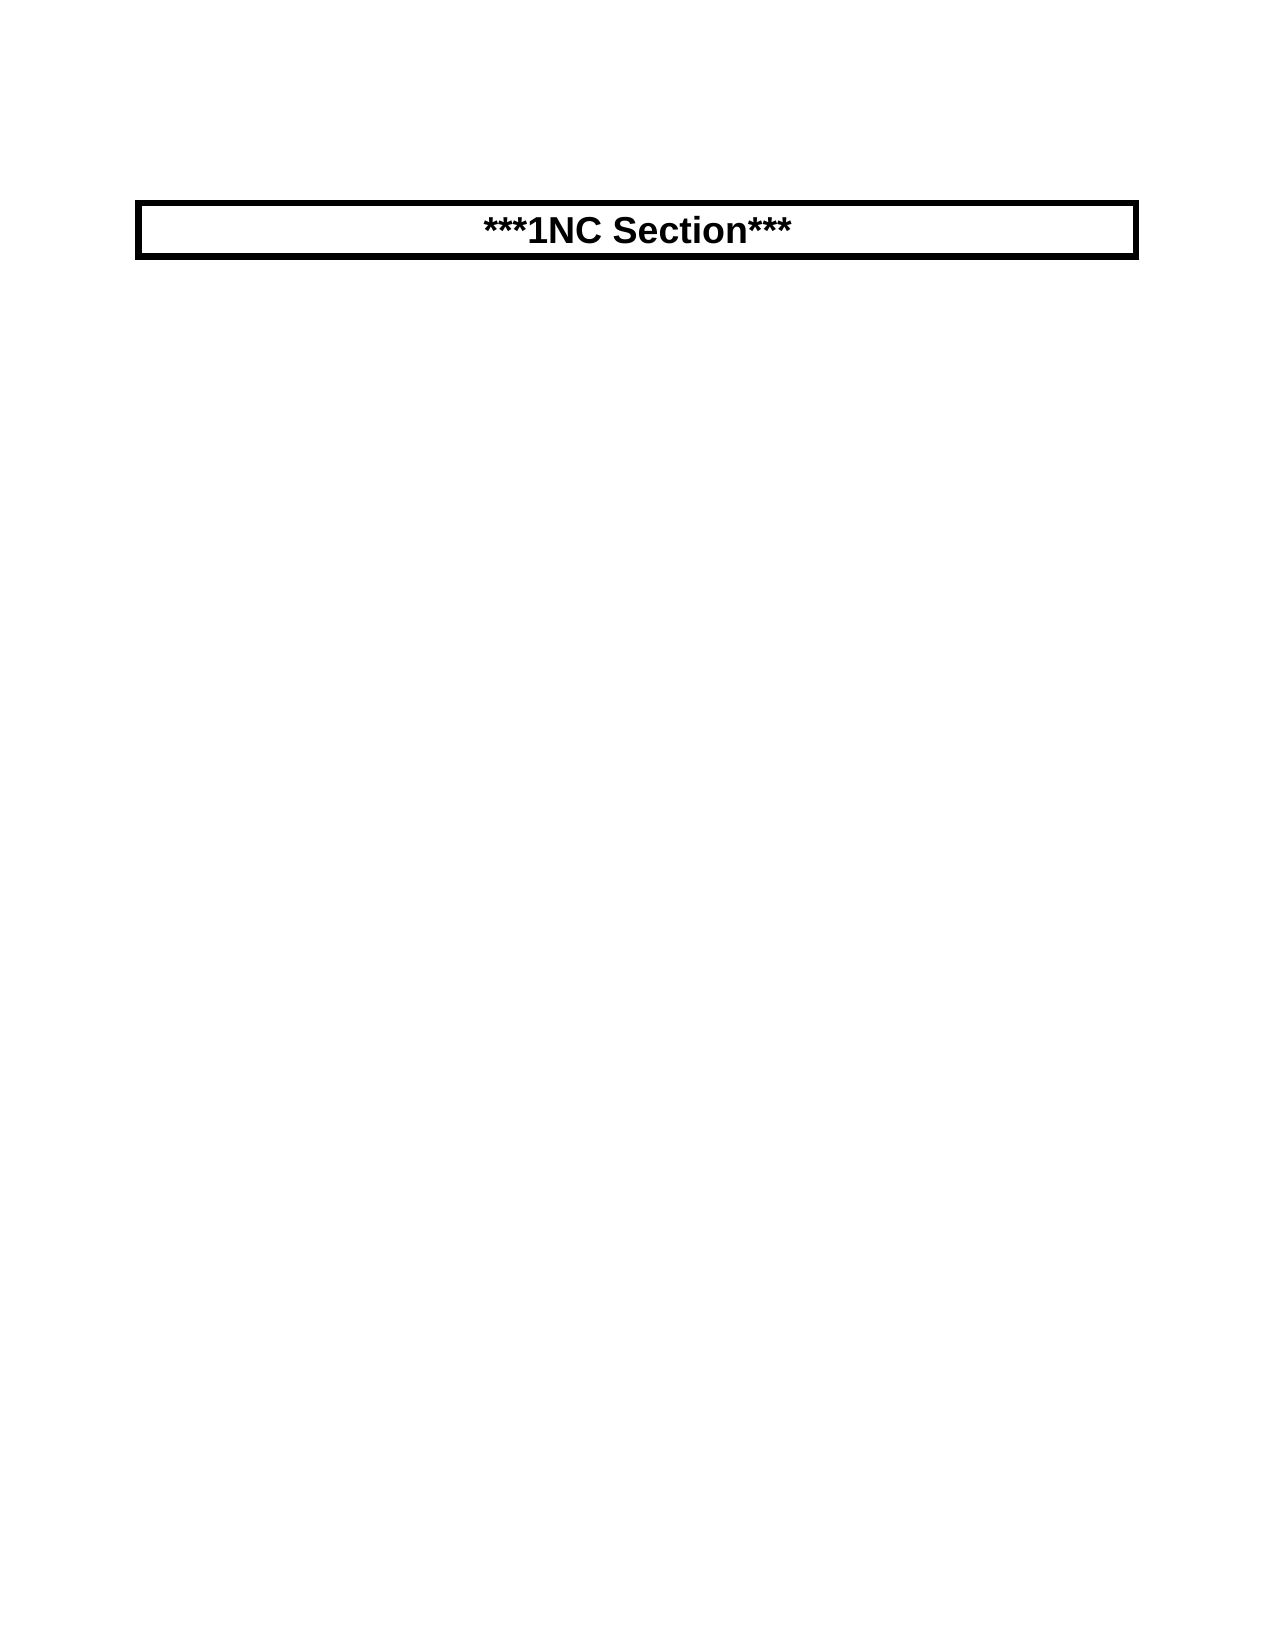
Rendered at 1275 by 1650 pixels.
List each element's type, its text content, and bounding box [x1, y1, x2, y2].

subtitle ***1NC Section*** [142, 206, 1133, 253]
